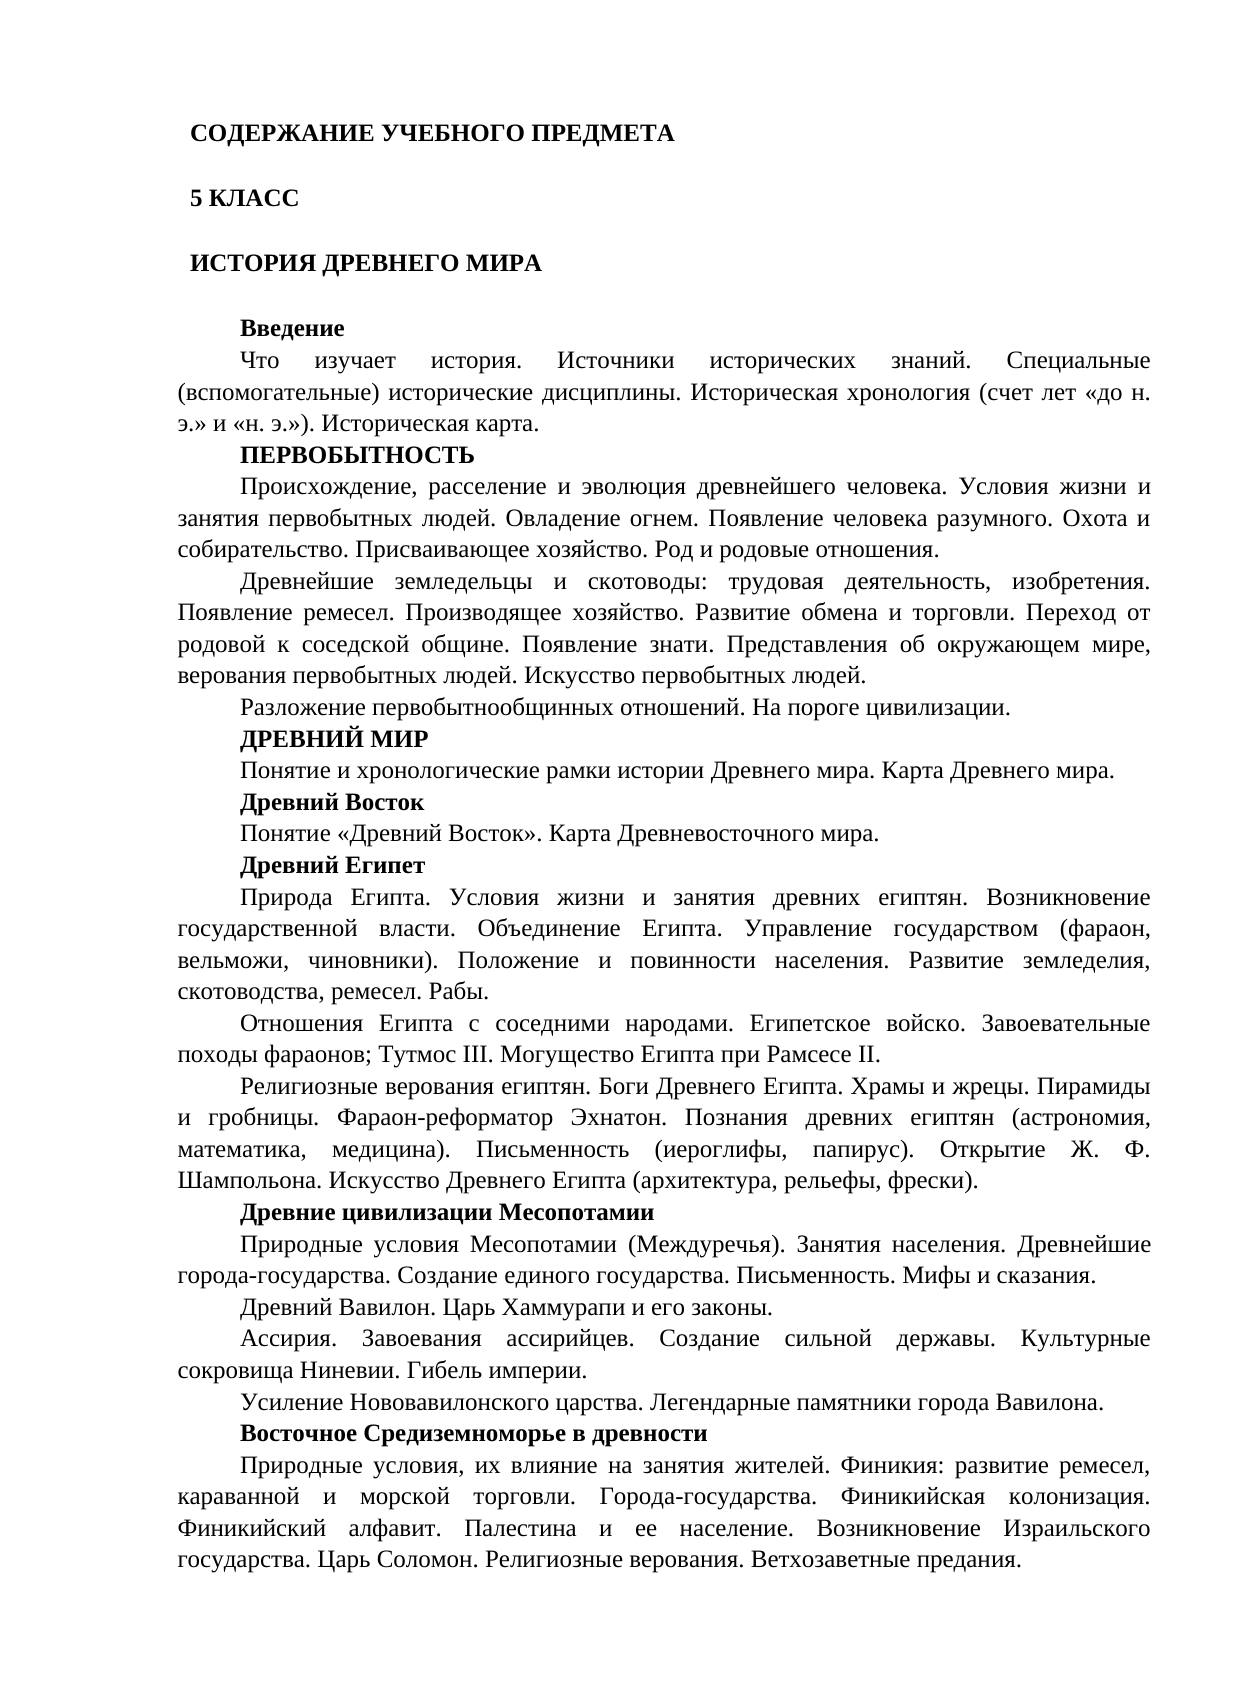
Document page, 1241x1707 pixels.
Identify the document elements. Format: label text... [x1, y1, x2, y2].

text Отношения Египта с соседними народами. Египетское войско. Завоевательные походы фараонов; Тутмос III. Могущество Египта при Рамсесе II. [177, 1008, 1152, 1068]
text Введение [177, 313, 1152, 342]
text Природа Египта. Условия жизни и занятия древних египтян. Возникновение государственной власти. Объединение Египта. Управление государством (фараон, вельможи, чиновники). Положение и повинности населения. Развитие земледелия, скотоводства, ремесел. Рабы. [177, 882, 1152, 1005]
text Усиление Нововавилонского царства. Легендарные памятники города Вавилона. [177, 1387, 1152, 1415]
text ИСТОРИЯ ДРЕВНЕГО МИРА [190, 248, 1152, 277]
text ПЕРВОБЫТНОСТЬ [177, 440, 1152, 468]
text ДРЕВНИЙ МИР [177, 724, 1152, 752]
text Понятие и хронологические рамки истории Древнего мира. Карта Древнего мира. [177, 755, 1152, 784]
text СОДЕРЖАНИЕ УЧЕБНОГО ПРЕДМЕТА [190, 118, 1152, 147]
text Религиозные верования египтян. Боги Древнего Египта. Храмы и жрецы. Пирамиды и гробницы. Фараон-реформатор Эхнатон. Познания древних египтян (астрономия, математика, медицина). Письменность (иероглифы, папирус). Открытие Ж. Ф. Шампольона. Искусство Древнего Египта (архитектура, рельефы, фрески). [177, 1071, 1152, 1194]
text Древние цивилизации Месопотамии [177, 1197, 1152, 1226]
text Разложение первобытнообщинных отношений. На пороге цивилизации. [177, 692, 1152, 721]
text 5 КЛАСС [190, 183, 1152, 212]
text Природные условия Месопотамии (Междуречья). Занятия населения. Древнейшие города-государства. Создание единого государства. Письменность. Мифы и сказания. [177, 1229, 1152, 1289]
text Древний Вавилон. Царь Хаммурапи и его законы. [177, 1292, 1152, 1321]
text Что изучает история. Источники исторических знаний. Специальные (вспомогательные) исторические дисциплины. Историческая хронология (счет лет «до н. э.» и «н. э.»). Историческая карта. [177, 345, 1152, 437]
text Природные условия, их влияние на занятия жителей. Финикия: развитие ремесел, караванной и морской торговли. Города-государства. Финикийская колонизация. Финикийский алфавит. Палестина и ее население. Возникновение Израильского государства. Царь Соломон. Религиозные верования. Ветхозаветные предания. [177, 1450, 1152, 1573]
text Происхождение, расселение и эволюция древнейшего человека. Условия жизни и занятия первобытных людей. Овладение огнем. Появление человека разумного. Охота и собирательство. Присваивающее хозяйство. Род и родовые отношения. [177, 471, 1152, 563]
text Ассирия. Завоевания ассирийцев. Создание сильной державы. Культурные сокровища Ниневии. Гибель империи. [177, 1323, 1152, 1384]
text Понятие «Древний Восток». Карта Древневосточного мира. [177, 818, 1152, 847]
text Древний Восток [177, 787, 1152, 816]
text Древнейшие земледельцы и скотоводы: трудовая деятельность, изобретения. Появление ремесел. Производящее хозяйство. Развитие обмена и торговли. Переход от родовой к соседской общине. Появление знати. Представления об окружающем мире, верования первобытных людей. Искусство первобытных людей. [177, 566, 1152, 689]
text Древний Египет [177, 850, 1152, 879]
text Восточное Средиземноморье в древности [177, 1418, 1152, 1447]
